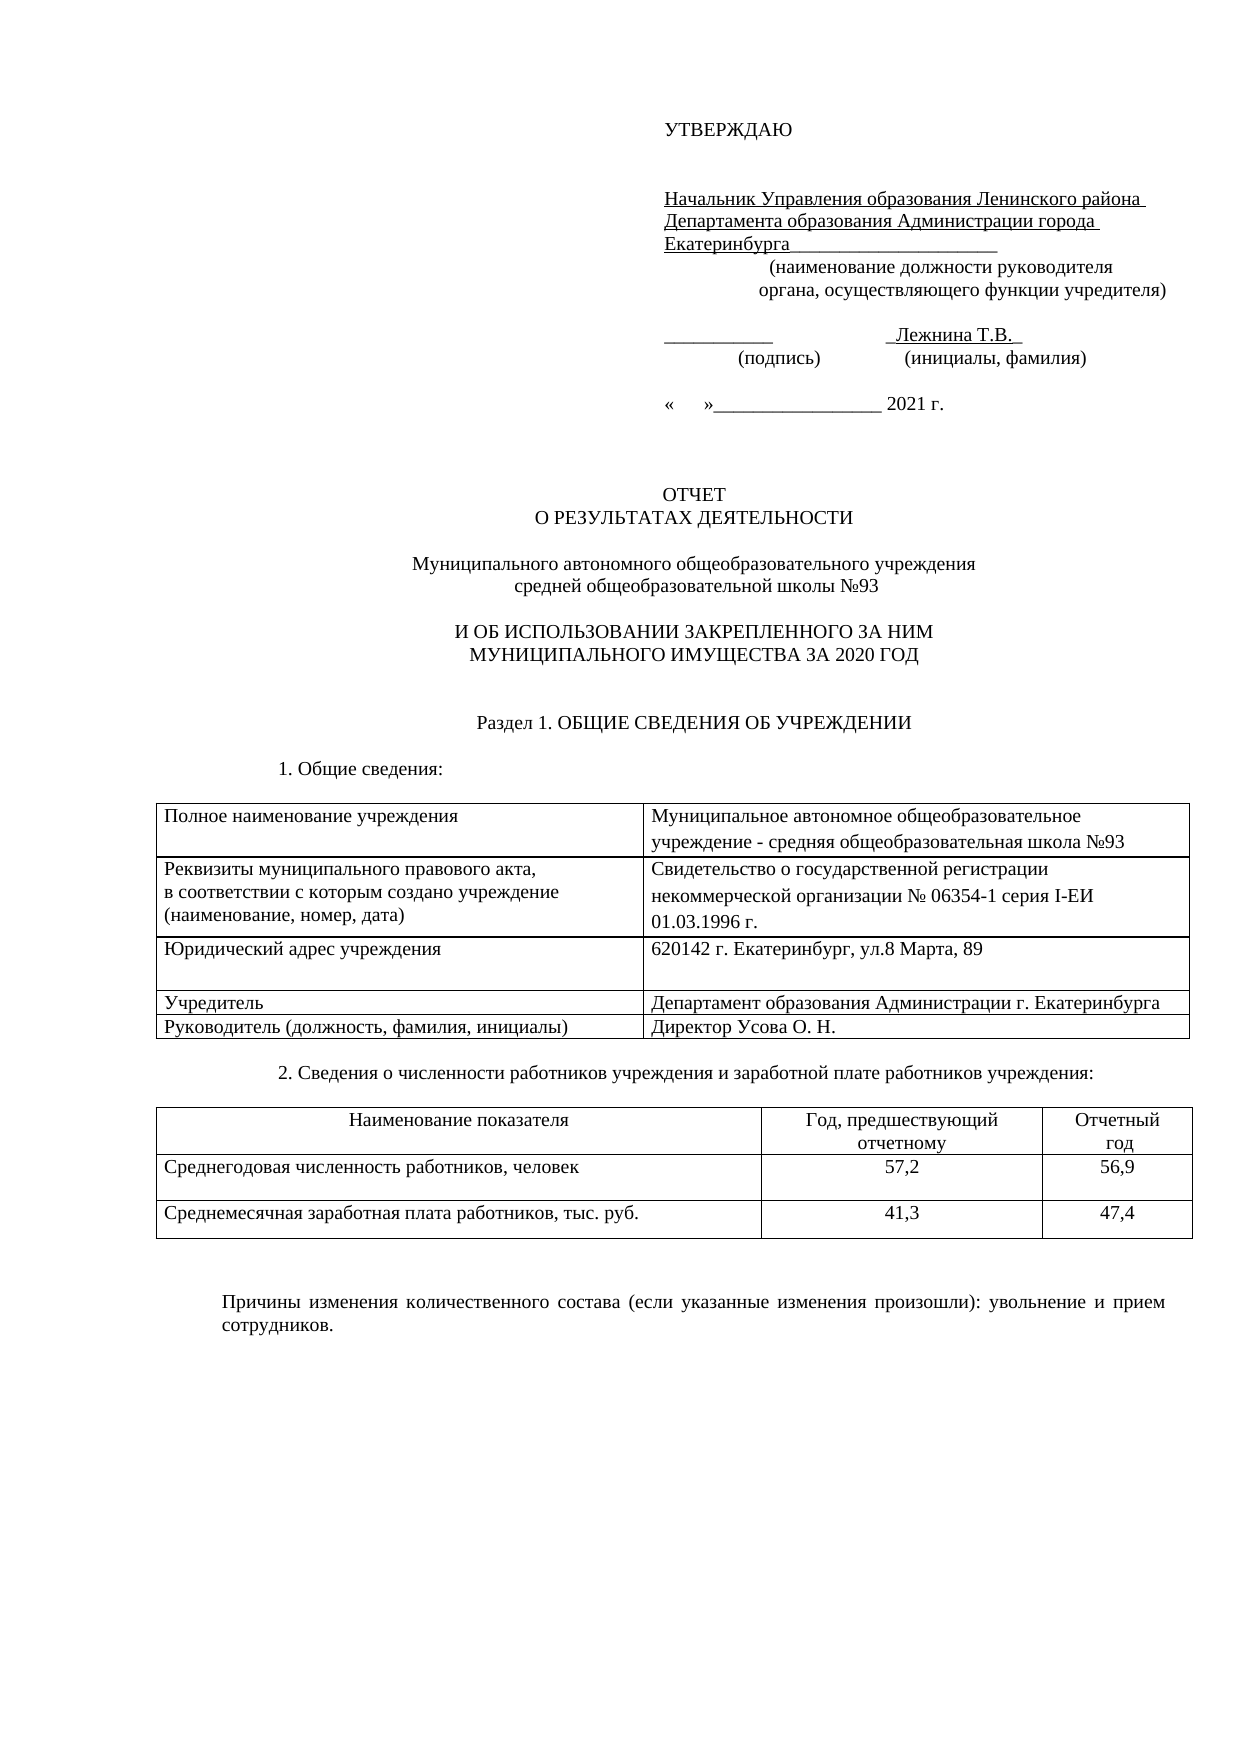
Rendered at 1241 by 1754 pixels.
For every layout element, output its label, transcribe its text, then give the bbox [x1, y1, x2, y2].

text О РЕЗУЛЬТАТАХ ДЕЯТЕЛЬНОСТИ [222, 506, 1167, 529]
text ___________ _Лежнина Т.В._ [664, 323, 1167, 346]
table_cell Реквизиты муниципального правового акта, в соответствии с которым создано учреждение (наименование, номер, дата) [157, 858, 643, 936]
text Начальник Управления образования Ленинского района Департамента образования Администрации города Екатеринбурга_____________________ [664, 187, 1167, 255]
table_cell Среднегодовая численность работников, человек [157, 1155, 761, 1200]
text « »_________________ 2021 г. [664, 392, 1167, 415]
table_cell Директор Усова О. Н. [644, 1015, 1189, 1037]
table_cell Руководитель (должность, фамилия, инициалы) [157, 1015, 643, 1037]
text Раздел 1. ОБЩИЕ СВЕДЕНИЯ ОБ УЧРЕЖДЕНИИ [222, 711, 1167, 734]
table_cell Свидетельство о государственной регистрации некоммерческой организации № 06354-1 серия I-ЕИ 01.03.1996 г. [644, 858, 1189, 936]
text 2. Сведения о численности работников учреждения и заработной плате работников учреждения: [222, 1061, 1167, 1084]
table_cell Юридический адрес учреждения [157, 938, 643, 990]
text МУНИЦИПАЛЬНОГО ИМУЩЕСТВА ЗА 2020 ГОД [222, 643, 1167, 666]
table_cell 57,2 [762, 1155, 1042, 1200]
table_header Наименование показателя [157, 1108, 761, 1154]
table_header Полное наименование учреждения [157, 804, 643, 856]
table_header Год, предшествующий отчетному [762, 1108, 1042, 1154]
table_cell 56,9 [1043, 1155, 1192, 1200]
table_cell 41,3 [762, 1201, 1042, 1238]
table_cell 620142 г. Екатеринбург, ул.8 Марта, 89 [644, 938, 1189, 990]
table_cell 47,4 [1043, 1201, 1192, 1238]
text (подпись) (инициалы, фамилия) [664, 346, 1167, 369]
text Муниципального автономного общеобразовательного учреждения [222, 552, 1167, 574]
table_cell Департамент образования Администрации г. Екатеринбурга [644, 991, 1189, 1014]
text (наименование должности руководителя [517, 255, 1167, 278]
table_header Муниципальное автономное общеобразовательное учреждение - средняя общеобразовательная школа №93 [644, 804, 1189, 856]
table_header Отчетный год [1043, 1108, 1192, 1154]
text 1. Общие сведения: [222, 757, 1167, 780]
table_cell Среднемесячная заработная плата работников, тыс. руб. [157, 1201, 761, 1238]
text И ОБ ИСПОЛЬЗОВАНИИ ЗАКРЕПЛЕННОГО ЗА НИМ [222, 620, 1167, 643]
text средней общеобразовательной школы №93 [222, 574, 1167, 597]
text Причины изменения количественного состава (если указанные изменения произошли): увольнение и прием сотрудников. [222, 1290, 1167, 1335]
text ОТЧЕТ [222, 483, 1167, 506]
text органа, осуществляющего функции учредителя) [517, 278, 1167, 301]
table_cell Учредитель [157, 991, 643, 1014]
text УТВЕРЖДАЮ [664, 118, 1167, 141]
